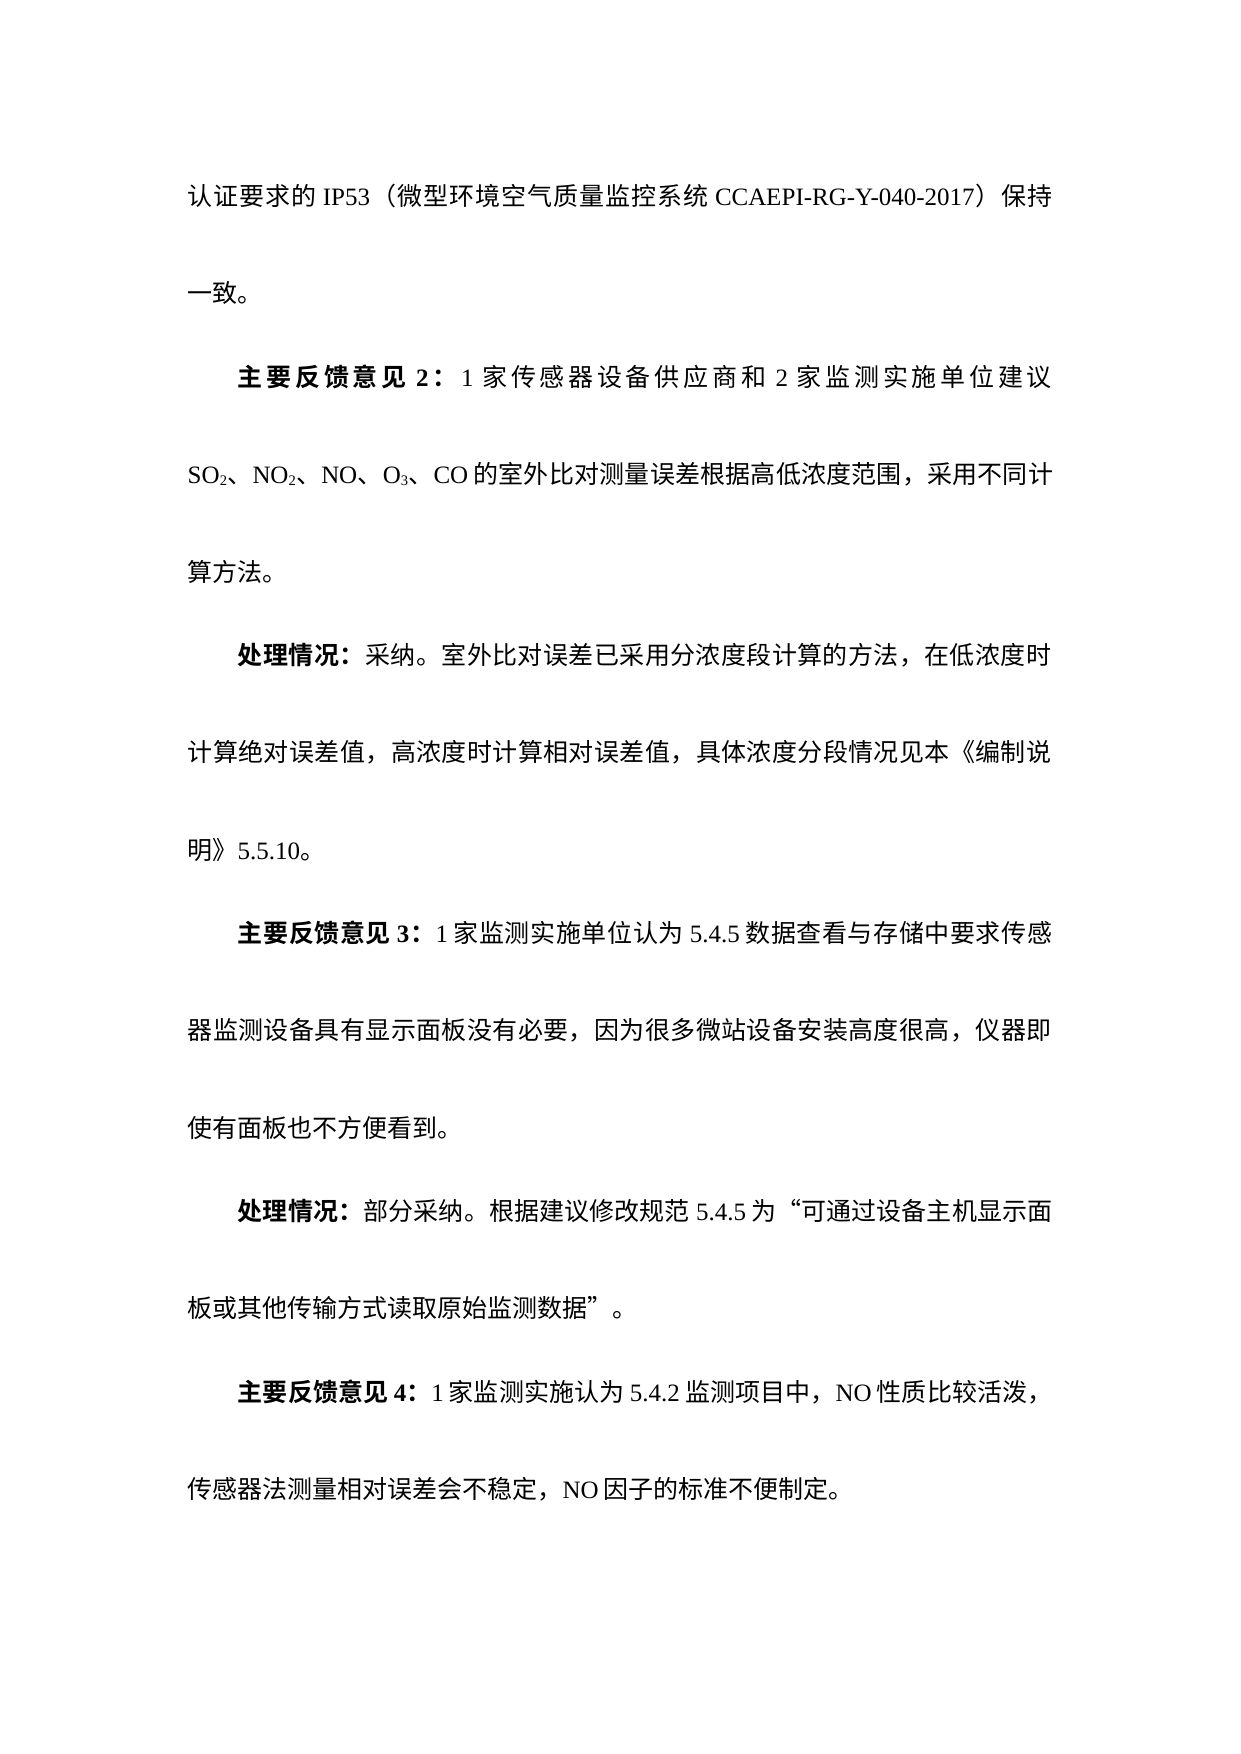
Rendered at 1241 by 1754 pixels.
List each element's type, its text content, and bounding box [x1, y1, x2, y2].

text 处理情况：部分采纳。根据建议修改规范5.4.5为“可通过设备主机显示面板或其他传输方式读取原始监测数据”。 [187, 1177, 1053, 1339]
text 主要反馈意见2：1家传感器设备供应商和2家监测实施单位建议SO2、NO2、NO、O3、CO的室外比对测量误差根据高低浓度范围，采用不同计算方法。 [187, 343, 1053, 603]
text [187, 162, 1053, 324]
text 处理情况：采纳。室外比对误差已采用分浓度段计算的方法，在低浓度时计算绝对误差值，高浓度时计算相对误差值，具体浓度分段情况见本《编制说明》5.5.10。 [187, 621, 1053, 881]
text 主要反馈意见3：1家监测实施单位认为5.4.5数据查看与存储中要求传感器监测设备具有显示面板没有必要，因为很多微站设备安装高度很高，仪器即使有面板也不方便看到。 [187, 899, 1053, 1159]
text 主要反馈意见4：1家监测实施认为5.4.2监测项目中，NO性质比较活泼，传感器法测量相对误差会不稳定，NO因子的标准不便制定。 [187, 1358, 1053, 1520]
